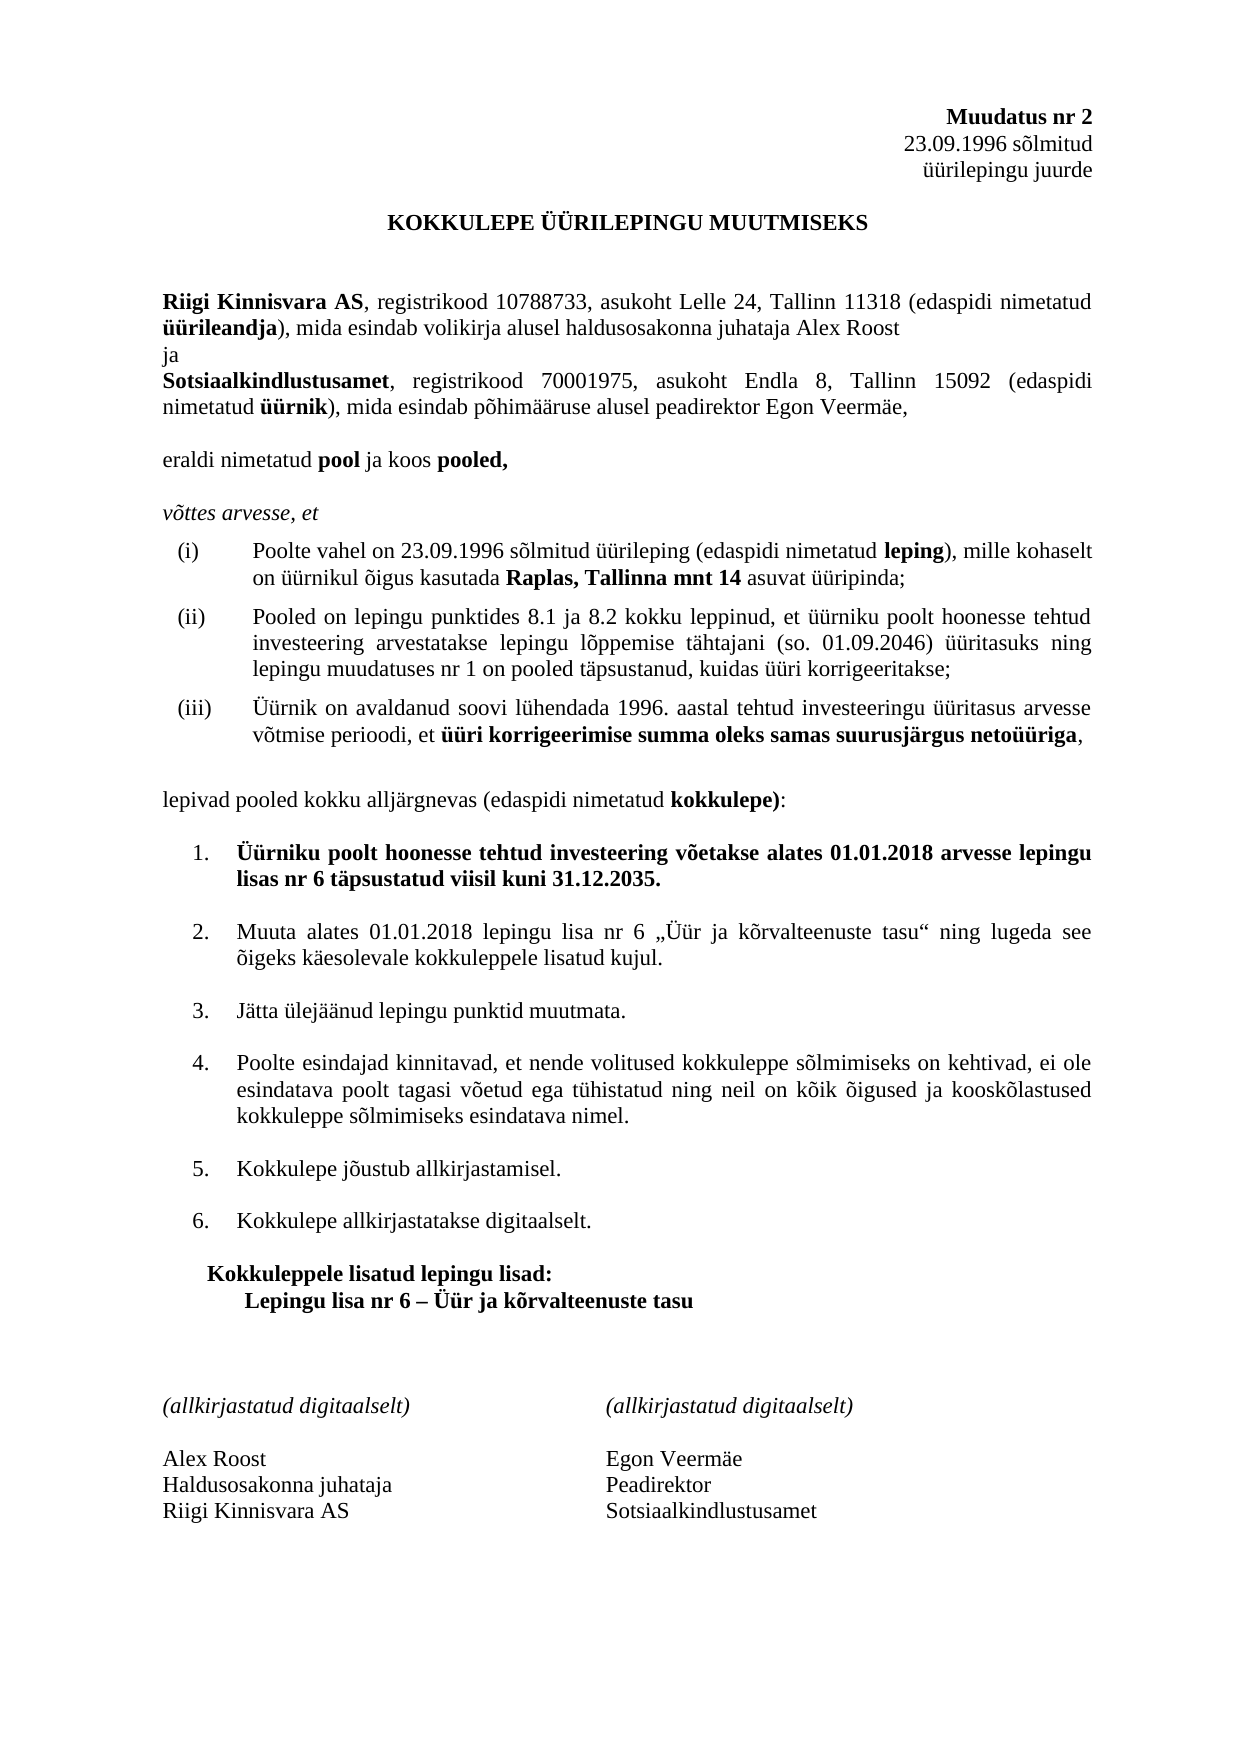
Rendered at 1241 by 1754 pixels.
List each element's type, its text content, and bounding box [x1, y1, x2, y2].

text 23.09.1996 sõlmitud [162, 130, 1093, 156]
list Jätta ülejäänud lepingu punktid muutmata. [192, 997, 1093, 1023]
text Haldusosakonna juhataja Peadirektor [162, 1471, 1093, 1497]
text (allkirjastatud digitaalselt) (allkirjastatud digitaalselt) [162, 1392, 1093, 1418]
list Lepingu lisa nr 6 – Üür ja kõrvalteenuste tasu [244, 1287, 1093, 1313]
text Alex Roost Egon Veermäe [162, 1445, 1093, 1471]
text Kokkuleppele lisatud lepingu lisad: [207, 1260, 1093, 1287]
list Poolte vahel on 23.09.1996 sõlmitud üürileping (edaspidi nimetatud leping), mille kohaselt on üürnikul õigus kasutada Raplas, Tallinna mnt 14 asuvat üüripinda; [177, 538, 1093, 590]
list Kokkulepe allkirjastatakse digitaalselt. [192, 1208, 1093, 1234]
text Sotsiaalkindlustusamet, registrikood 70001975, asukoht Endla 8, Tallinn 15092 (edaspidi nimetatud üürnik), mida esindab põhimääruse alusel peadirektor Egon Veermäe, [162, 367, 1093, 420]
text KOKKULEPE ÜÜRILEPINGU MUUTMISEKS [162, 209, 1093, 235]
text Riigi Kinnisvara AS, registrikood 10788733, asukoht Lelle 24, Tallinn 11318 (edaspidi nimetatud üürileandja), mida esindab volikirja alusel haldusosakonna juhataja Alex Roost [162, 288, 1093, 341]
text Muudatus nr 2 [162, 103, 1093, 130]
text lepivad pooled kokku alljärgnevas (edaspidi nimetatud kokkulepe): [162, 786, 1093, 812]
text üürilepingu juurde [162, 156, 1093, 182]
list Muuta alates 01.01.2018 lepingu lisa nr 6 „Üür ja kõrvalteenuste tasu“ ning lugeda see õigeks käesolevale kokkuleppele lisatud kujul. [192, 918, 1093, 970]
text võttes arvesse, et [162, 499, 1093, 525]
list Poolte esindajad kinnitavad, et nende volitused kokkuleppe sõlmimiseks on kehtivad, ei ole esindatava poolt tagasi võetud ega tühistatud ning neil on kõik õigused ja kooskõlastused kokkuleppe sõlmimiseks esindatava nimel. [192, 1049, 1093, 1128]
list Üürniku poolt hoonesse tehtud investeering võetakse alates 01.01.2018 arvesse lepingu lisas nr 6 täpsustatud viisil kuni 31.12.2035. [192, 839, 1093, 891]
text ja [162, 341, 1093, 367]
text eraldi nimetatud pool ja koos pooled, [162, 446, 1093, 472]
list Kokkulepe jõustub allkirjastamisel. [192, 1155, 1093, 1181]
list Pooled on lepingu punktides 8.1 ja 8.2 kokku leppinud, et üürniku poolt hoonesse tehtud investeering arvestatakse lepingu lõppemise tähtajani (so. 01.09.2046) üüritasuks ning lepingu muudatuses nr 1 on pooled täpsustanud, kuidas üüri korrigeeritakse; [177, 603, 1093, 682]
text Riigi Kinnisvara AS Sotsiaalkindlustusamet [162, 1497, 1093, 1524]
list Üürnik on avaldanud soovi lühendada 1996. aastal tehtud investeeringu üüritasus arvesse võtmise perioodi, et üüri korrigeerimise summa oleks samas suurusjärgus netoüüriga, [177, 694, 1093, 747]
